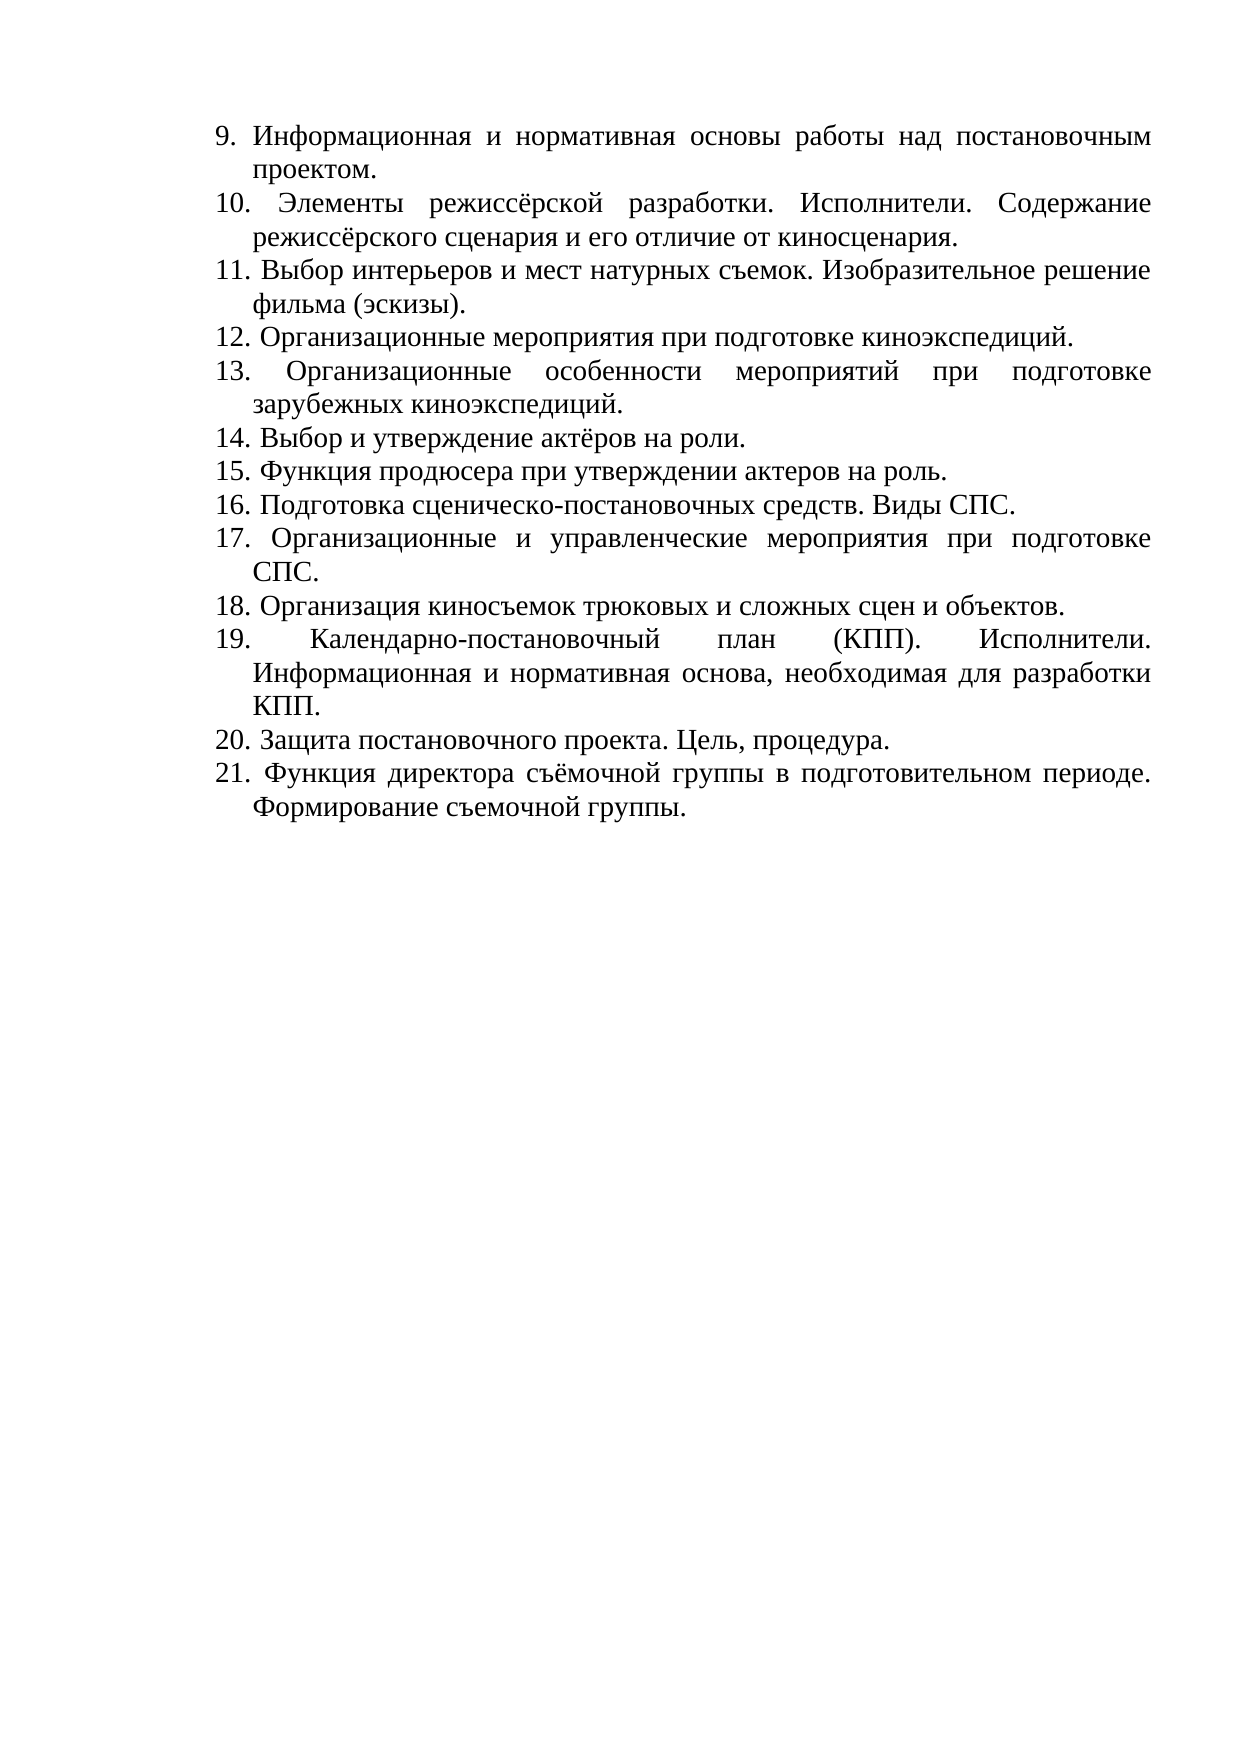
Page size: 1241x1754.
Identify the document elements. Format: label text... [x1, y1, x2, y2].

list Элементы режиссёрской разработки. Исполнители. Содержание режиссёрского сценария и его отличие от киносценария. [215, 185, 1152, 252]
list Организационные и управленческие мероприятия при подготовке СПС. [215, 521, 1152, 588]
list Организационные мероприятия при подготовке киноэкспедиций. [215, 319, 1152, 353]
list Защита постановочного проекта. Цель, процедура. [215, 722, 1152, 755]
list Организационные особенности мероприятий при подготовке зарубежных киноэкспедиций. [215, 353, 1152, 420]
list Подготовка сценическо-постановочных средств. Виды СПС. [215, 487, 1152, 521]
list Информационная и нормативная основы работы над постановочным проектом. [215, 118, 1152, 185]
list Функция продюсера при утверждении актеров на роль. [215, 453, 1152, 487]
list Функция директора съёмочной группы в подготовительном периоде. Формирование съемочной группы. [215, 755, 1152, 822]
list Выбор и утверждение актёров на роли. [215, 420, 1152, 453]
list Организация киносъемок трюковых и сложных сцен и объектов. [215, 588, 1152, 621]
list Выбор интерьеров и мест натурных съемок. Изобразительное решение фильма (эскизы). [215, 252, 1152, 319]
list Календарно-постановочный план (КПП). Исполнители. Информационная и нормативная основа, необходимая для разработки КПП. [215, 621, 1152, 722]
